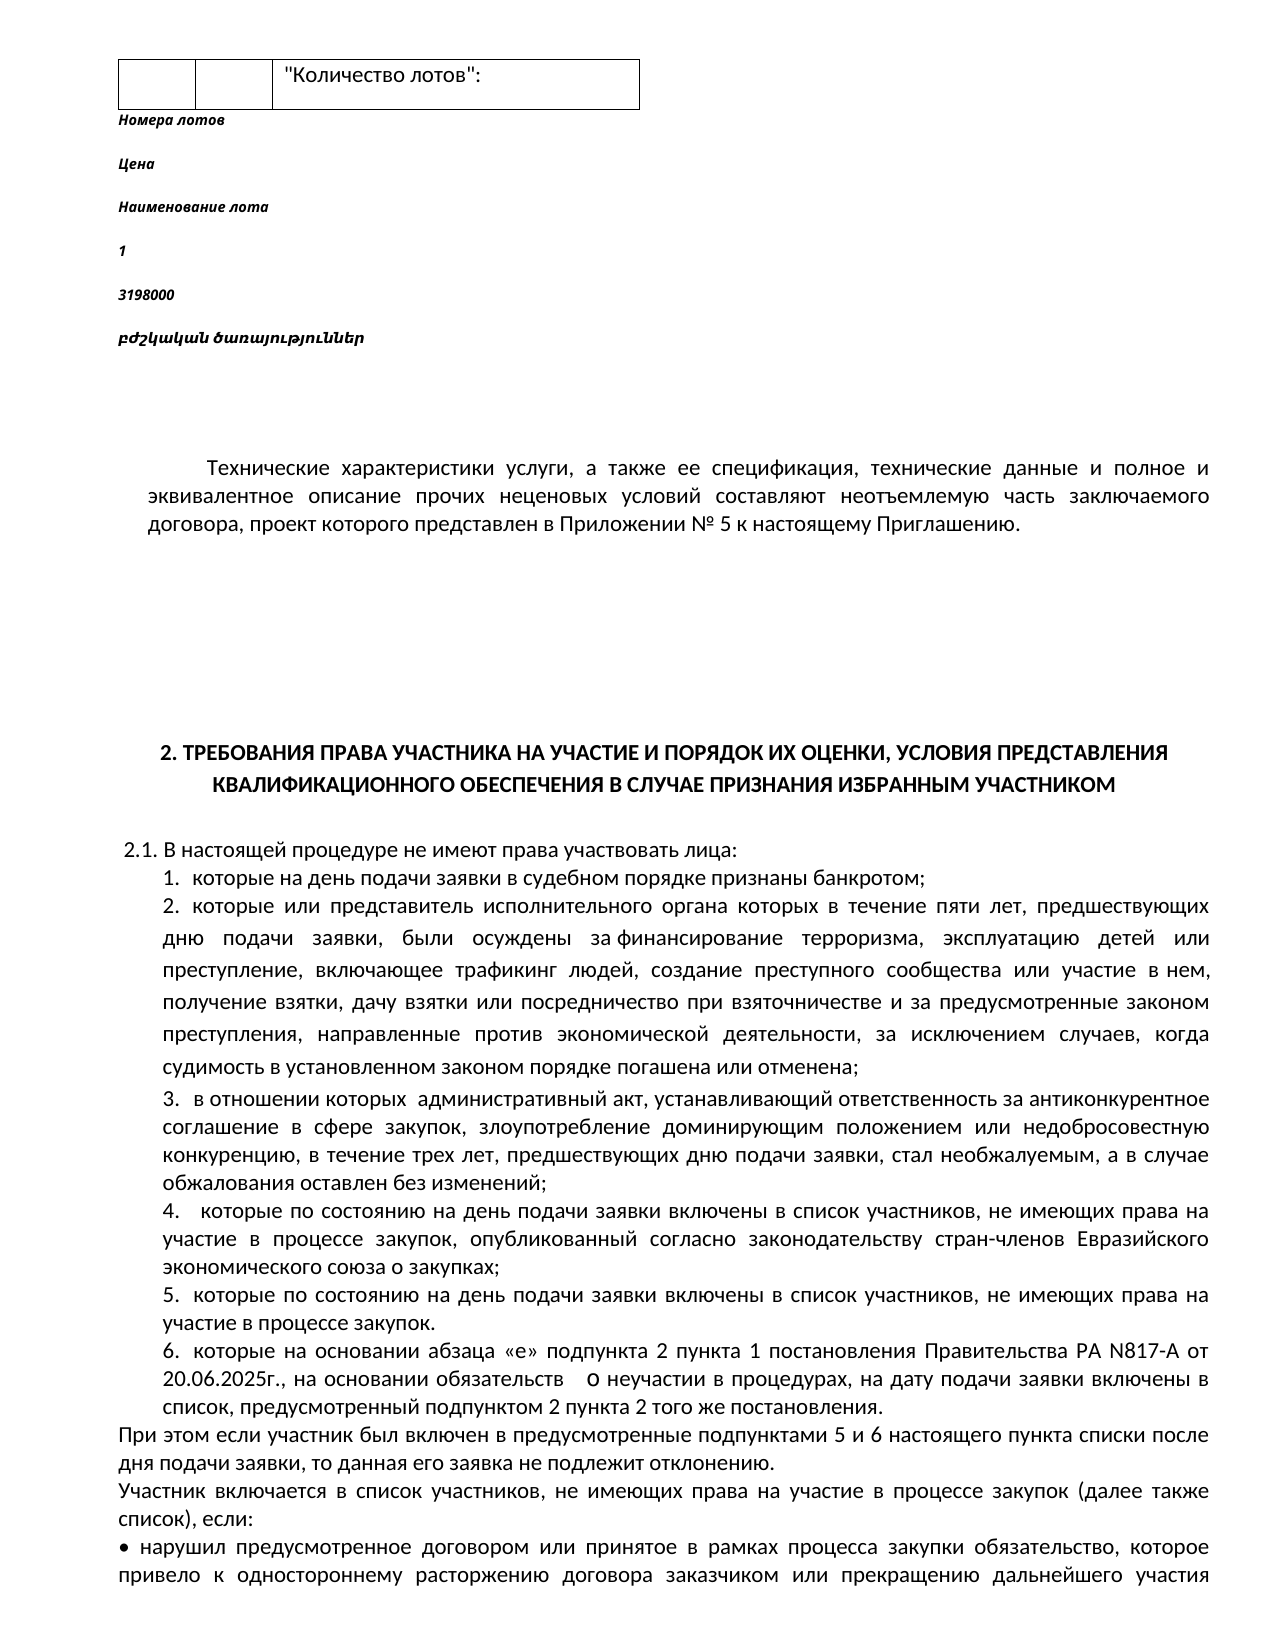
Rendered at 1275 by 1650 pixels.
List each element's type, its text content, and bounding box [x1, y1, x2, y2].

list которые по состоянию на день подачи заявки включены в список участников, не имеющих права на участие в процессе закупок. [162, 1280, 1211, 1336]
list которые по состоянию на день подачи заявки включены в список участников, не имеющих права на участие в процессе закупок, опубликованный согласно законодательству стран-членов Евразийского экономического союза о закупках; [162, 1196, 1211, 1280]
list которые на день подачи заявки в судебном порядке признаны банкротом; [162, 863, 1211, 891]
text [283, 60, 628, 88]
text Участник включается в список участников, не имеющих права на участие в процессе закупок (далее также список), если: [118, 1476, 1211, 1532]
list которые или представитель исполнительного органа которых в течение пяти лет, предшествующих дню подачи заявки, были осуждены за финансирование терроризма, эксплуатацию детей или преступление, включающее трафикинг людей, создание преступного сообщества или участие в нем, получение взятки, дачу взятки или посредничество при взяточничестве и за предусмотренные законом преступления, направленные против экономической деятельности, за исключением случаев, когда судимость в установленном законом порядке погашена или отменена; [162, 891, 1211, 1080]
list которые на основании абзаца «е» подпункта 2 пункта 1 постановления Правительства РА N817-А от 20.06.2025г., на основании обязательств օ неучастии в процедурах, на дату подачи заявки включены в список, предусмотренный подпунктом 2 пункта 2 того же постановления. [162, 1336, 1211, 1420]
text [118, 1532, 1211, 1588]
text 2. ТРЕБОВАНИЯ ПРАВА УЧАСТНИКА НА УЧАСТИЕ И ПОРЯДОК ИХ ОЦЕНКИ, УСЛОВИЯ ПРЕДСТАВЛЕНИЯ КВАЛИФИКАЦИОННОГО ОБЕСПЕЧЕНИЯ В СЛУЧАЕ ПРИЗНАНИЯ ИЗБРАННЫМ УЧАСТНИКОМ [118, 738, 1211, 798]
text При этом если участник был включен в предусмотренные подпунктами 5 и 6 настоящего пункта списки после дня подачи заявки, то данная его заявка не подлежит отклонению. [118, 1420, 1211, 1476]
list в отношении которых административный акт, устанавливающий ответственность за антиконкурентное соглашение в сфере закупок, злоупотребление доминирующим положением или недобросовестную конкуренцию, в течение трех лет, предшествующих дню подачи заявки, стал необжалуемым, а в случае обжалования оставлен без изменений; [162, 1084, 1211, 1196]
text 2.1. В настоящей процедуре не имеют права участвовать лица: [118, 835, 1211, 863]
text Технические характеристики услуги, а также ее спецификация, технические данные и полное и эквивалентное описание прочих неценовых условий составляют неотъемлемую часть заключаемого договора, проект которого представлен в Приложении № 5 к настоящему Приглашению. [148, 453, 1211, 537]
